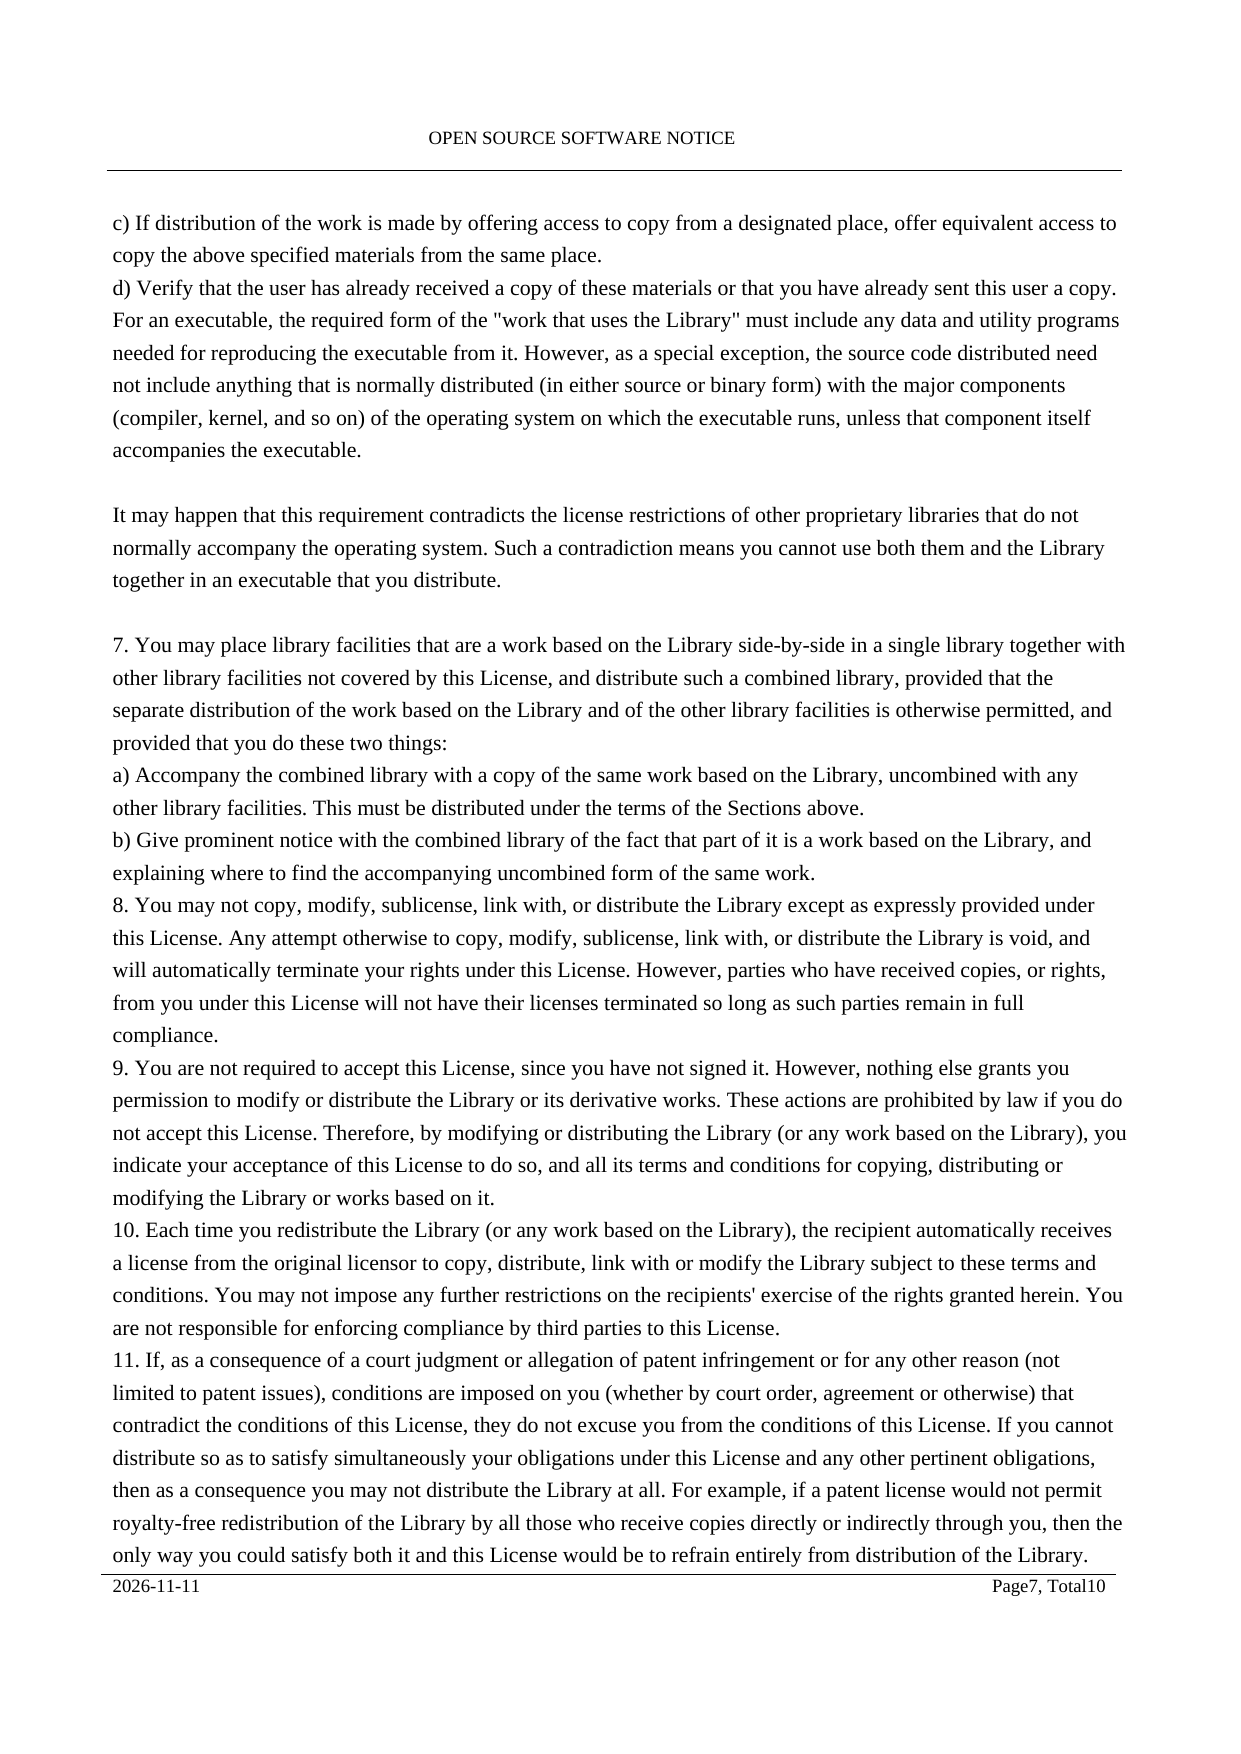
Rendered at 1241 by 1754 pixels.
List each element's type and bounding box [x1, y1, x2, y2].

text [112, 206, 1128, 1571]
